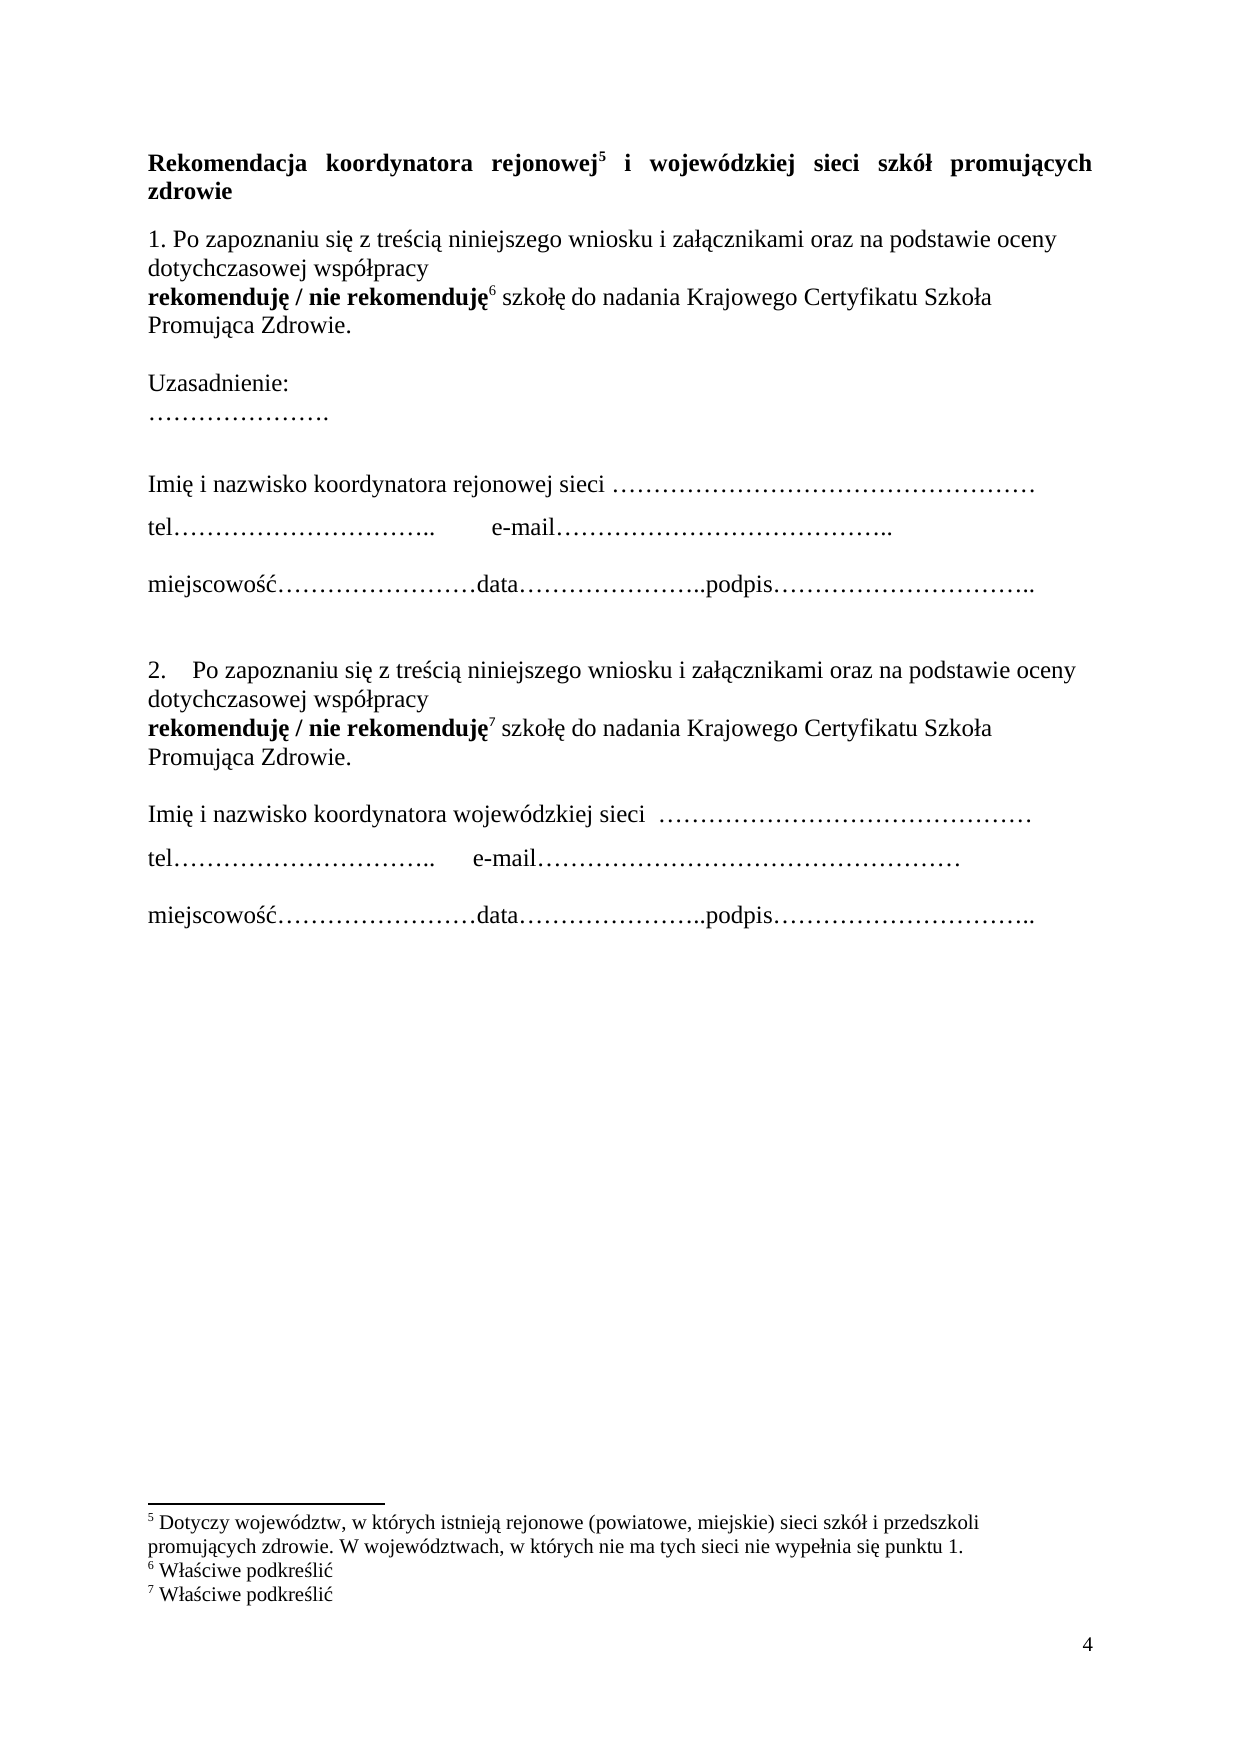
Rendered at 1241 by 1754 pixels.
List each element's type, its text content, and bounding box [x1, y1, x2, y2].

text miejscowość……………………data…………………..podpis………………………….. [148, 900, 1093, 929]
text 1. Po zapoznaniu się z treścią niniejszego wniosku i załącznikami oraz na podstawie oceny dotychczasowej współpracy rekomenduję / nie rekomenduję szkołę do nadania Krajowego Certyfikatu Szkoła Promująca Zdrowie. [148, 224, 1093, 339]
text Imię i nazwisko koordynatora rejonowej sieci …………………………………………… [148, 469, 1093, 497]
text tel………………………….. e-mail………………………………….. [148, 512, 1093, 541]
text …………………. [148, 397, 1093, 426]
text Rekomendacja koordynatora rejonowej i wojewódzkiej sieci szkół promujących zdrowie [148, 148, 1093, 205]
text Uzasadnienie: [148, 368, 1093, 397]
text Imię i nazwisko koordynatora wojewódzkiej sieci ……………………………………… [148, 799, 1093, 828]
list Po zapoznaniu się z treścią niniejszego wniosku i załącznikami oraz na podstawie oceny dotychczasowej współpracy rekomenduję / nie rekomenduję szkołę do nadania Krajowego Certyfikatu Szkoła Promująca Zdrowie. [148, 656, 1093, 771]
text miejscowość……………………data…………………..podpis………………………….. [148, 569, 1093, 598]
text tel………………………….. e-mail…………………………………………… [148, 843, 1093, 871]
